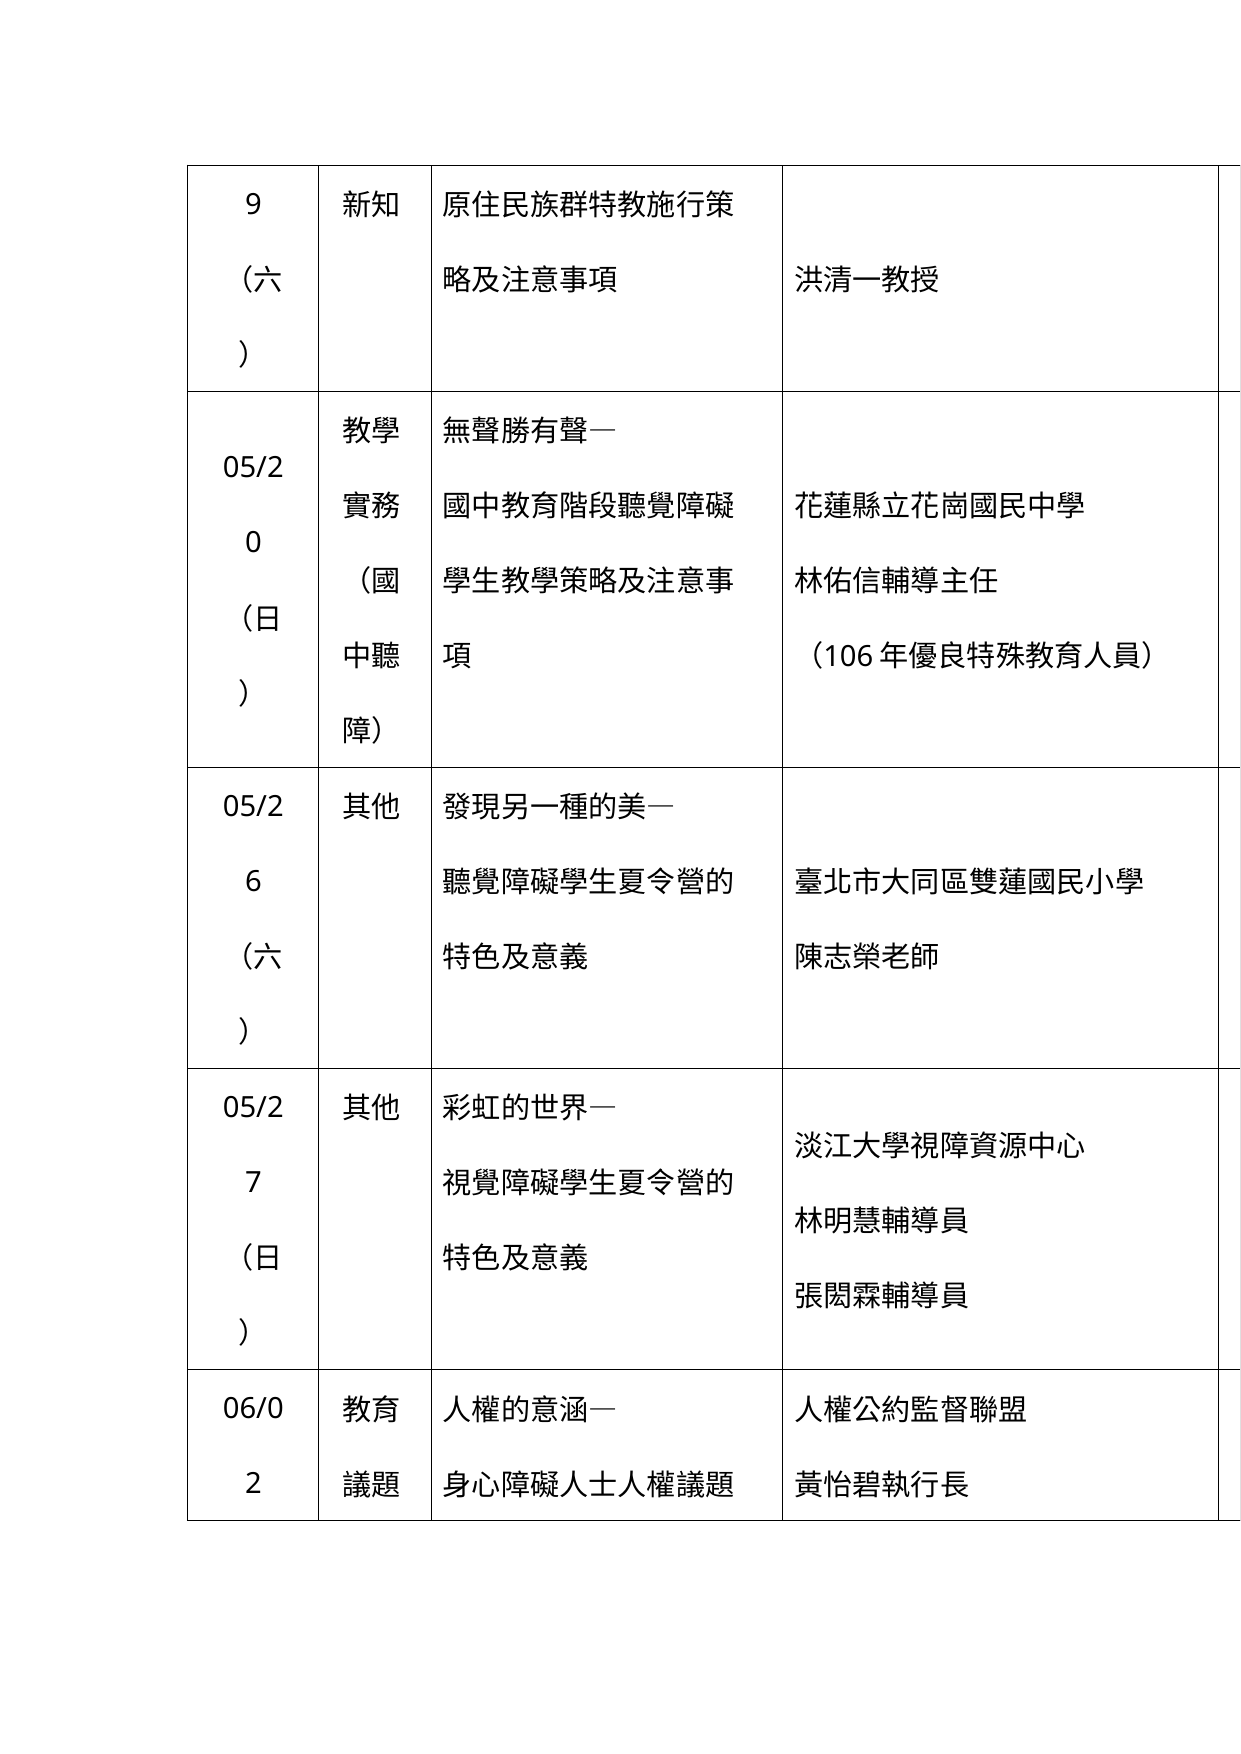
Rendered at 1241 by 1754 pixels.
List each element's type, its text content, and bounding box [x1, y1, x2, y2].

table_cell [1219, 392, 1240, 767]
table_cell 淡江大學視障資源中心 林明慧輔導員 張閎霖輔導員 [783, 1069, 1218, 1369]
table_cell 06/02（六） [188, 1370, 318, 1520]
table_cell 教育議題（人權） [319, 1370, 431, 1520]
table_cell 其他 [319, 768, 431, 1068]
table_cell 05/27（日） [188, 1069, 318, 1369]
table_cell 人權公約監督聯盟 黃怡碧執行長 [783, 1370, 1218, 1520]
table_cell [1219, 1069, 1240, 1369]
table_cell [1219, 166, 1240, 391]
table_cell 發現另一種的美— 聽覺障礙學生夏令營的特色及意義 [432, 768, 782, 1068]
table_cell 國立東華大學特殊教育學系 洪清一教授 [783, 166, 1218, 391]
table_cell 人權的意涵— 身心障礙人士人權議題探討 [432, 1370, 782, 1520]
table_cell 花蓮縣立花崗國民中學 林佑信輔導主任 （106年優良特殊教育人員） [783, 392, 1218, 767]
table_cell 05/26（六） [188, 768, 318, 1068]
table_cell 05/19（六） [188, 166, 318, 391]
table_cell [432, 166, 782, 391]
table_cell 彩虹的世界— 視覺障礙學生夏令營的特色及意義 [432, 1069, 782, 1369]
table_cell 教學實務 （國中聽障） [319, 392, 431, 767]
table_cell 專題 [1219, 1370, 1240, 1520]
table_cell 05/20（日） [188, 392, 318, 767]
table_cell 臺北市大同區雙蓮國民小學 陳志榮老師 [783, 768, 1218, 1068]
table_cell 無聲勝有聲— 國中教育階段聽覺障礙學生教學策略及注意事項 [432, 392, 782, 767]
table_cell 特教新知 [319, 166, 431, 391]
table_cell 其他 [319, 1069, 431, 1369]
table_cell [1219, 768, 1240, 1068]
